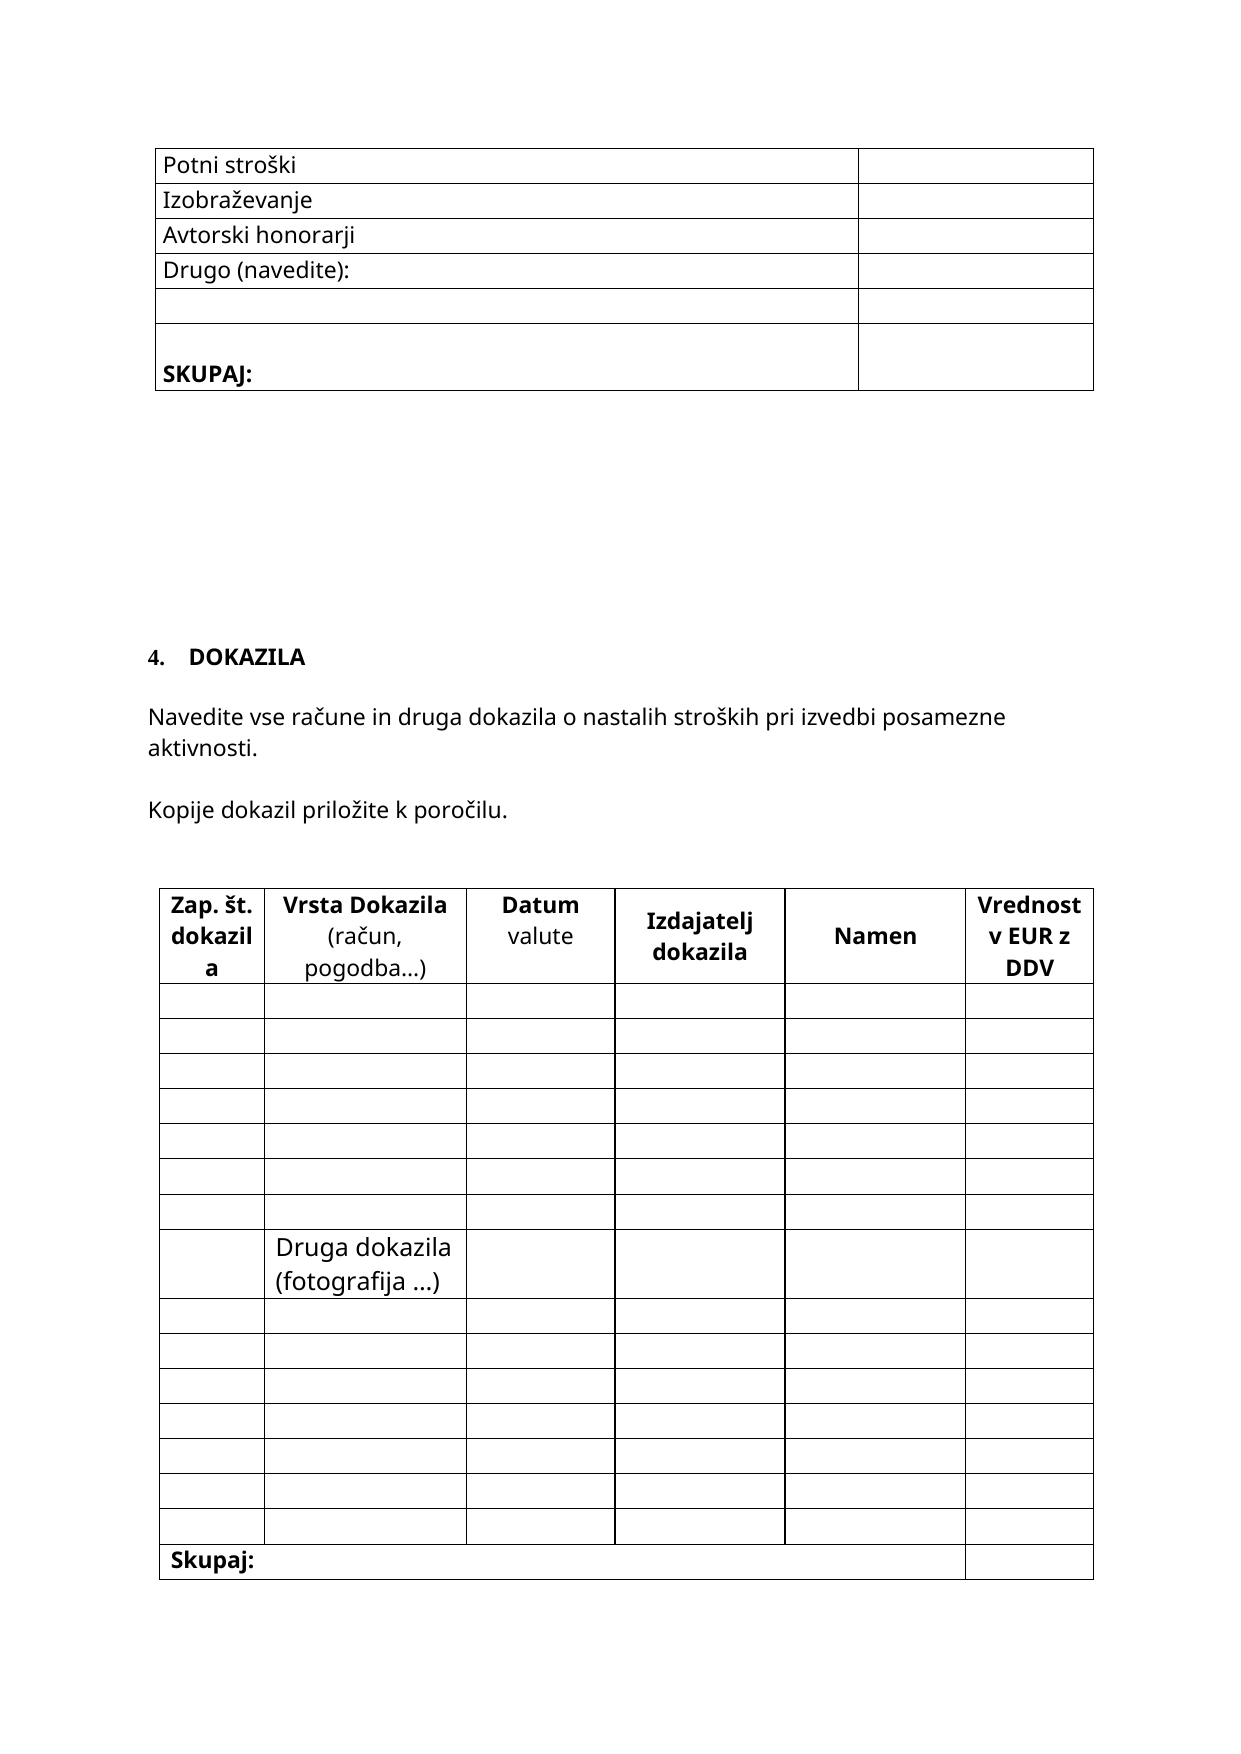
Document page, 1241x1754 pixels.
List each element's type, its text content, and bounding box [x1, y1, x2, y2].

table_cell [966, 1054, 1093, 1088]
table_cell [616, 1054, 784, 1088]
table_cell [156, 289, 858, 323]
table_cell Potni stroški [156, 149, 858, 183]
table_cell [616, 1230, 784, 1298]
table_cell [966, 1230, 1093, 1298]
table_cell [786, 1124, 965, 1158]
table_cell [616, 984, 784, 1018]
text Navedite vse račune in druga dokazila o nastalih stroških pri izvedbi posamezne aktivnosti. [148, 701, 1093, 763]
table_cell [616, 1089, 784, 1123]
table_cell [966, 1124, 1093, 1158]
table_cell [160, 1195, 264, 1228]
table_cell [467, 1124, 614, 1158]
table_header Zap. št. dokazila [160, 889, 264, 983]
table_cell [467, 984, 614, 1018]
table_cell [265, 1159, 466, 1193]
table_cell [160, 1159, 264, 1193]
table_cell [616, 1404, 784, 1438]
table_cell [160, 1369, 264, 1403]
table_cell Avtorski honorarji [156, 219, 858, 253]
table_cell [160, 1019, 264, 1053]
table_cell [966, 1369, 1093, 1403]
table_cell [265, 1019, 466, 1053]
list DOKAZILA [148, 641, 1093, 672]
table_header Namen [786, 889, 965, 983]
table_cell [160, 1474, 264, 1508]
table_cell Drugo (navedite): [156, 254, 858, 288]
table_cell [265, 1369, 466, 1403]
table_cell [859, 324, 1093, 389]
table_cell [966, 1195, 1093, 1228]
table_cell [616, 1509, 784, 1543]
table_cell [467, 1195, 614, 1228]
table_cell [859, 149, 1093, 183]
table_cell [160, 1230, 264, 1298]
table_header Datum valute [467, 889, 614, 983]
table_cell [265, 1334, 466, 1368]
table_cell [966, 1545, 1093, 1578]
table_cell [160, 1089, 264, 1123]
table_cell [265, 1195, 466, 1228]
table_cell [265, 1124, 466, 1158]
table_cell [616, 1195, 784, 1228]
table_cell [265, 1299, 466, 1333]
table_cell [265, 1404, 466, 1438]
table_cell [467, 1019, 614, 1053]
table_cell [616, 1439, 784, 1473]
table_cell [160, 984, 264, 1018]
table_cell [966, 1439, 1093, 1473]
table_cell [467, 1230, 614, 1298]
table_cell [859, 184, 1093, 218]
table_cell [616, 1474, 784, 1508]
table_cell [786, 1230, 965, 1298]
table_cell [616, 1334, 784, 1368]
table_cell Izobraževanje [156, 184, 858, 218]
table_cell [616, 1124, 784, 1158]
table_cell [265, 1054, 466, 1088]
table_cell [966, 1334, 1093, 1368]
table_cell [467, 1404, 614, 1438]
table_cell [467, 1509, 614, 1543]
table_cell [966, 1019, 1093, 1053]
table_cell [966, 1509, 1093, 1543]
text Kopije dokazil priložite k poročilu. [148, 794, 1093, 826]
table_cell [160, 1299, 264, 1333]
table_cell [786, 1054, 965, 1088]
table_cell [616, 1159, 784, 1193]
table_cell [160, 1054, 264, 1088]
table_cell [160, 1124, 264, 1158]
table_cell [265, 984, 466, 1018]
table_cell [616, 1299, 784, 1333]
table_cell [966, 1299, 1093, 1333]
table_cell [966, 1159, 1093, 1193]
table_cell Druga dokazila (fotografija …) [265, 1230, 466, 1298]
table_cell [160, 1439, 264, 1473]
table_cell [786, 1019, 965, 1053]
table_cell [786, 1089, 965, 1123]
table_cell [160, 1334, 264, 1368]
table_cell [859, 219, 1093, 253]
table_cell SKUPAJ: [156, 324, 858, 389]
table_cell [786, 1299, 965, 1333]
table_cell [786, 1195, 965, 1228]
table_cell [966, 1404, 1093, 1438]
table_cell [265, 1089, 466, 1123]
table_cell [786, 1404, 965, 1438]
table_cell [467, 1439, 614, 1473]
table_header Vrednost v EUR z DDV [966, 889, 1093, 983]
table_cell [966, 1089, 1093, 1123]
table_cell [265, 1509, 466, 1543]
table_cell [786, 1159, 965, 1193]
table_cell [467, 1054, 614, 1088]
table_cell Skupaj: [160, 1545, 965, 1578]
table_cell [966, 1474, 1093, 1508]
table_cell [467, 1089, 614, 1123]
table_cell [265, 1439, 466, 1473]
table_cell [467, 1299, 614, 1333]
table_cell [467, 1474, 614, 1508]
table_cell [786, 1439, 965, 1473]
table_cell [786, 1474, 965, 1508]
table_cell [160, 1404, 264, 1438]
table_cell [616, 1019, 784, 1053]
table_cell [265, 1474, 466, 1508]
table_cell [467, 1159, 614, 1193]
table_cell [859, 254, 1093, 288]
table_cell [786, 1509, 965, 1543]
table_cell [467, 1334, 614, 1368]
table_header Izdajatelj dokazila [616, 889, 784, 983]
table_cell [160, 1509, 264, 1543]
table_header Vrsta Dokazila (račun, pogodba…) [265, 889, 466, 983]
table_cell [786, 1369, 965, 1403]
table_cell [966, 984, 1093, 1018]
table_cell [786, 1334, 965, 1368]
table_cell [859, 289, 1093, 323]
table_cell [616, 1369, 784, 1403]
table_cell [786, 984, 965, 1018]
table_cell [467, 1369, 614, 1403]
